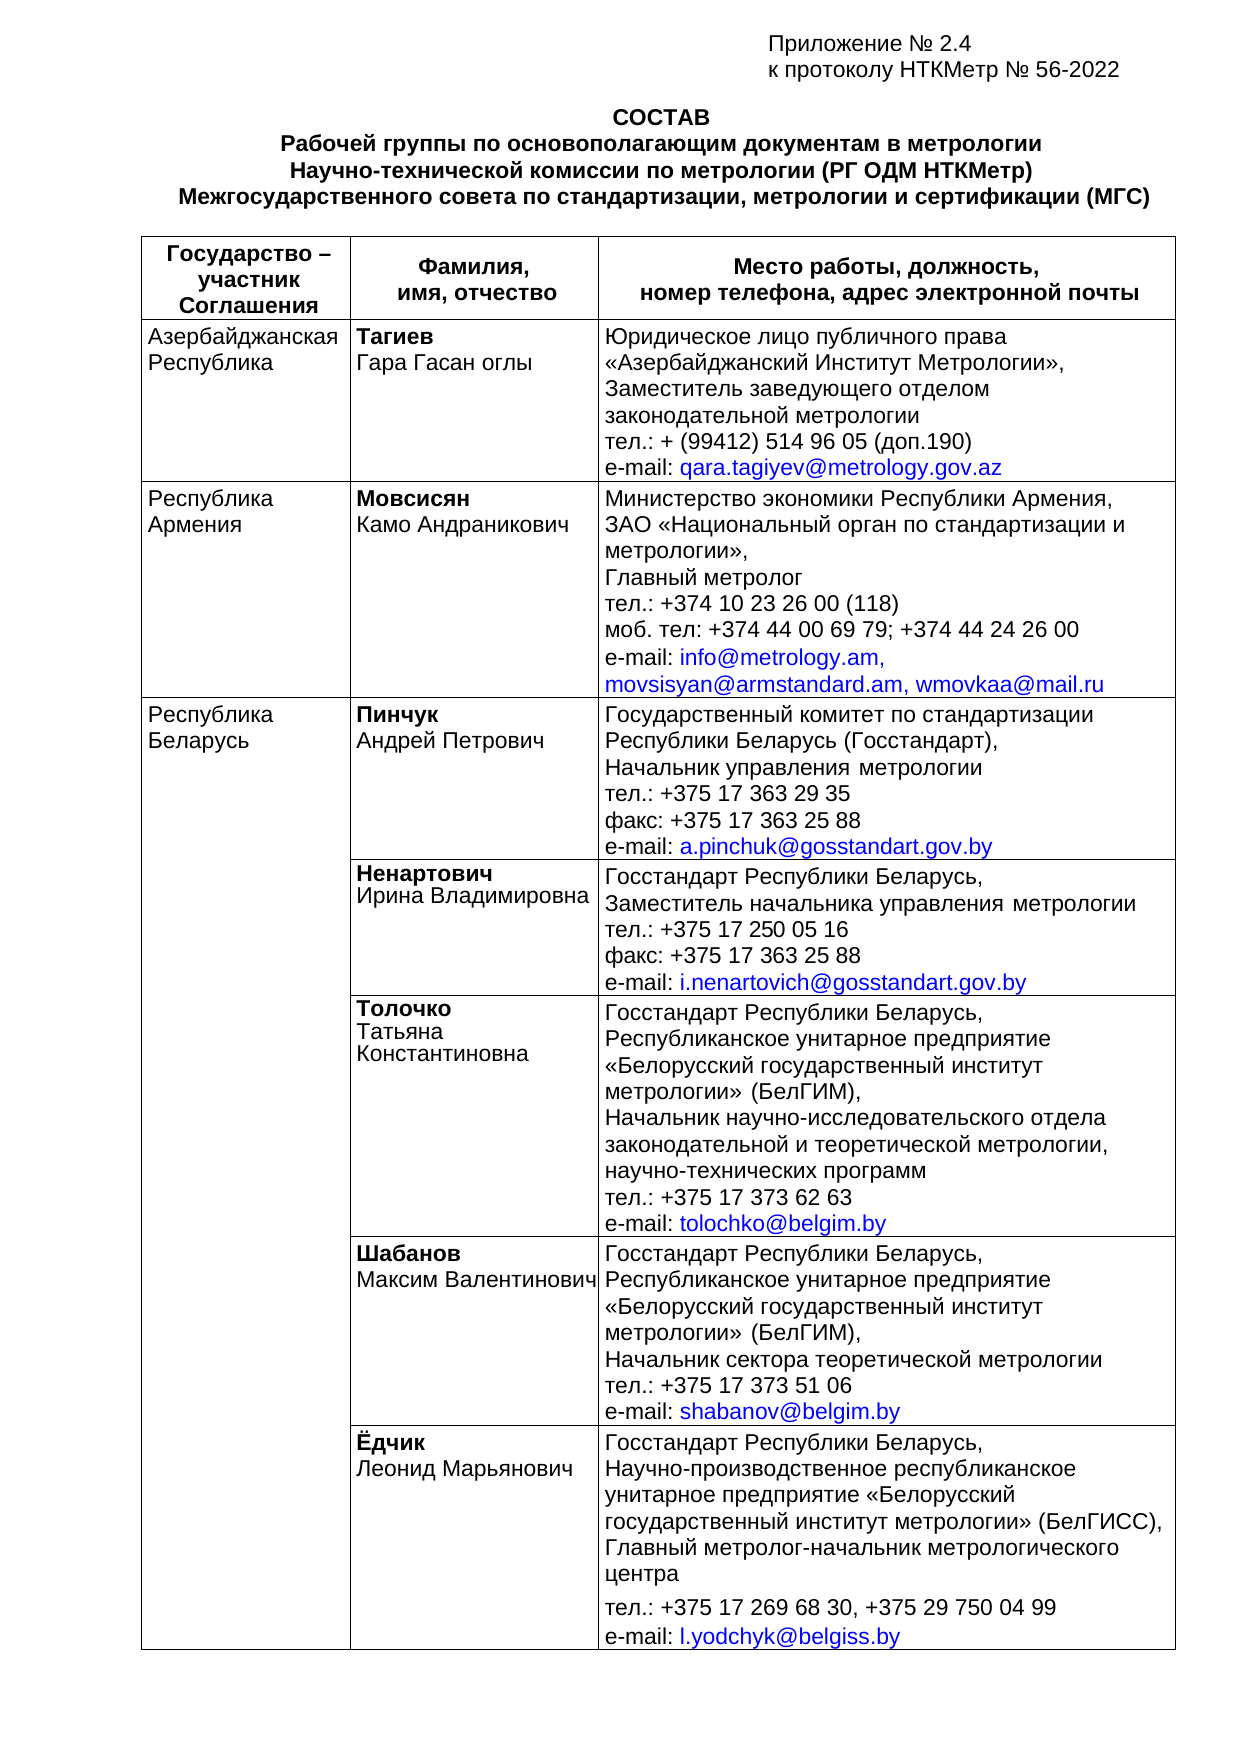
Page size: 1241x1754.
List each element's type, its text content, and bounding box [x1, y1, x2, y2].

table_cell Республика Армения [142, 482, 350, 697]
table_cell Шабанов Максим Валентинович [351, 1237, 598, 1424]
table_cell Ёдчик Леонид Марьянович [351, 1426, 598, 1649]
table_cell Госстандарт Республики Беларусь, Научно-производственное республиканское унитарное предприятие «Белорусский государственный институт метрологии» (БелГИСС), Главный метролог-начальник метрологического центра тел.: +375 17 269 68 30, +375 29 750 04 99 e-mail: l.yodchyk@belgiss.by [599, 1426, 1175, 1649]
table_cell Ненартович Ирина Владимировна [351, 860, 598, 995]
table_cell Юридическое лицо публичного права «Азербайджанский Институт Метрологии», Заместитель заведующего отделом законодательной метрологии тел.: + (99412) 514 96 05 (доп.190) е-mail: qara.tagiyev@metrology.gov.az [599, 320, 1175, 481]
table_cell Госстандарт Республики Беларусь, Республиканское унитарное предприятие «Белорусский государственный институт метрологии» (БелГИМ), Начальник сектора теоретической метрологии тел.: +375 17 373 51 06 e-mail: shabanov@belgim.by [599, 1237, 1175, 1424]
table_cell Тагиев Гара Гасан оглы [351, 320, 598, 481]
table_cell Пинчук Андрей Петрович [351, 698, 598, 859]
table_cell Республика Беларусь [142, 698, 350, 1649]
table_cell Госстандарт Республики Беларусь, Республиканское унитарное предприятие «Белорусский государственный институт метрологии» (БелГИМ), Начальник научно-исследовательского отдела законодательной и теоретической метрологии, научно-технических программ тел.: +375 17 373 62 63 e-mail: tolochko@belgim.by [599, 996, 1175, 1236]
table_cell Мовсисян Камо Андраникович [351, 482, 598, 697]
table_cell Государственный комитет по стандартизации Республики Беларусь (Госстандарт), Начальник управления метрологии тел.: +375 17 363 29 35 факс: +375 17 363 25 88 e-mail: a.pinchuk@gosstandart.gov.by [599, 698, 1175, 859]
table_cell Госстандарт Республики Беларусь, Заместитель начальника управления метрологии тел.: +375 17 250 05 16 факс: +375 17 363 25 88 e-mail: i.nenartovich@gosstandart.gov.by [599, 860, 1175, 995]
table_cell Азербайджанская Республика [142, 320, 350, 481]
table_cell Министерство экономики Республики Армения, ЗАО «Национальный орган по стандартизации и метрологии», Главный метролог тел.: +374 10 23 26 00 (118) моб. тел: +374 44 00 69 79; +374 44 24 26 00 е-mail: info@metrology.am, movsisyan@armstandard.am, wmovkaa@mail.ru [599, 482, 1175, 697]
text СОСТАВ Рабочей группы по основополагающим документам в метрологии Научно-технической комиссии по метрологии (РГ ОДМ НТКМетр) Межгосударственного совета по стандартизации, метрологии и сертификации (МГС) [148, 104, 1181, 209]
table_header Место работы, должность, номер телефона, адрес электронной почты [599, 237, 1175, 319]
table_header Государство – участник Соглашения [142, 237, 350, 319]
table_header Фамилия, имя, отчество [351, 237, 598, 319]
table_cell Толочко Татьяна Константиновна [351, 996, 598, 1236]
